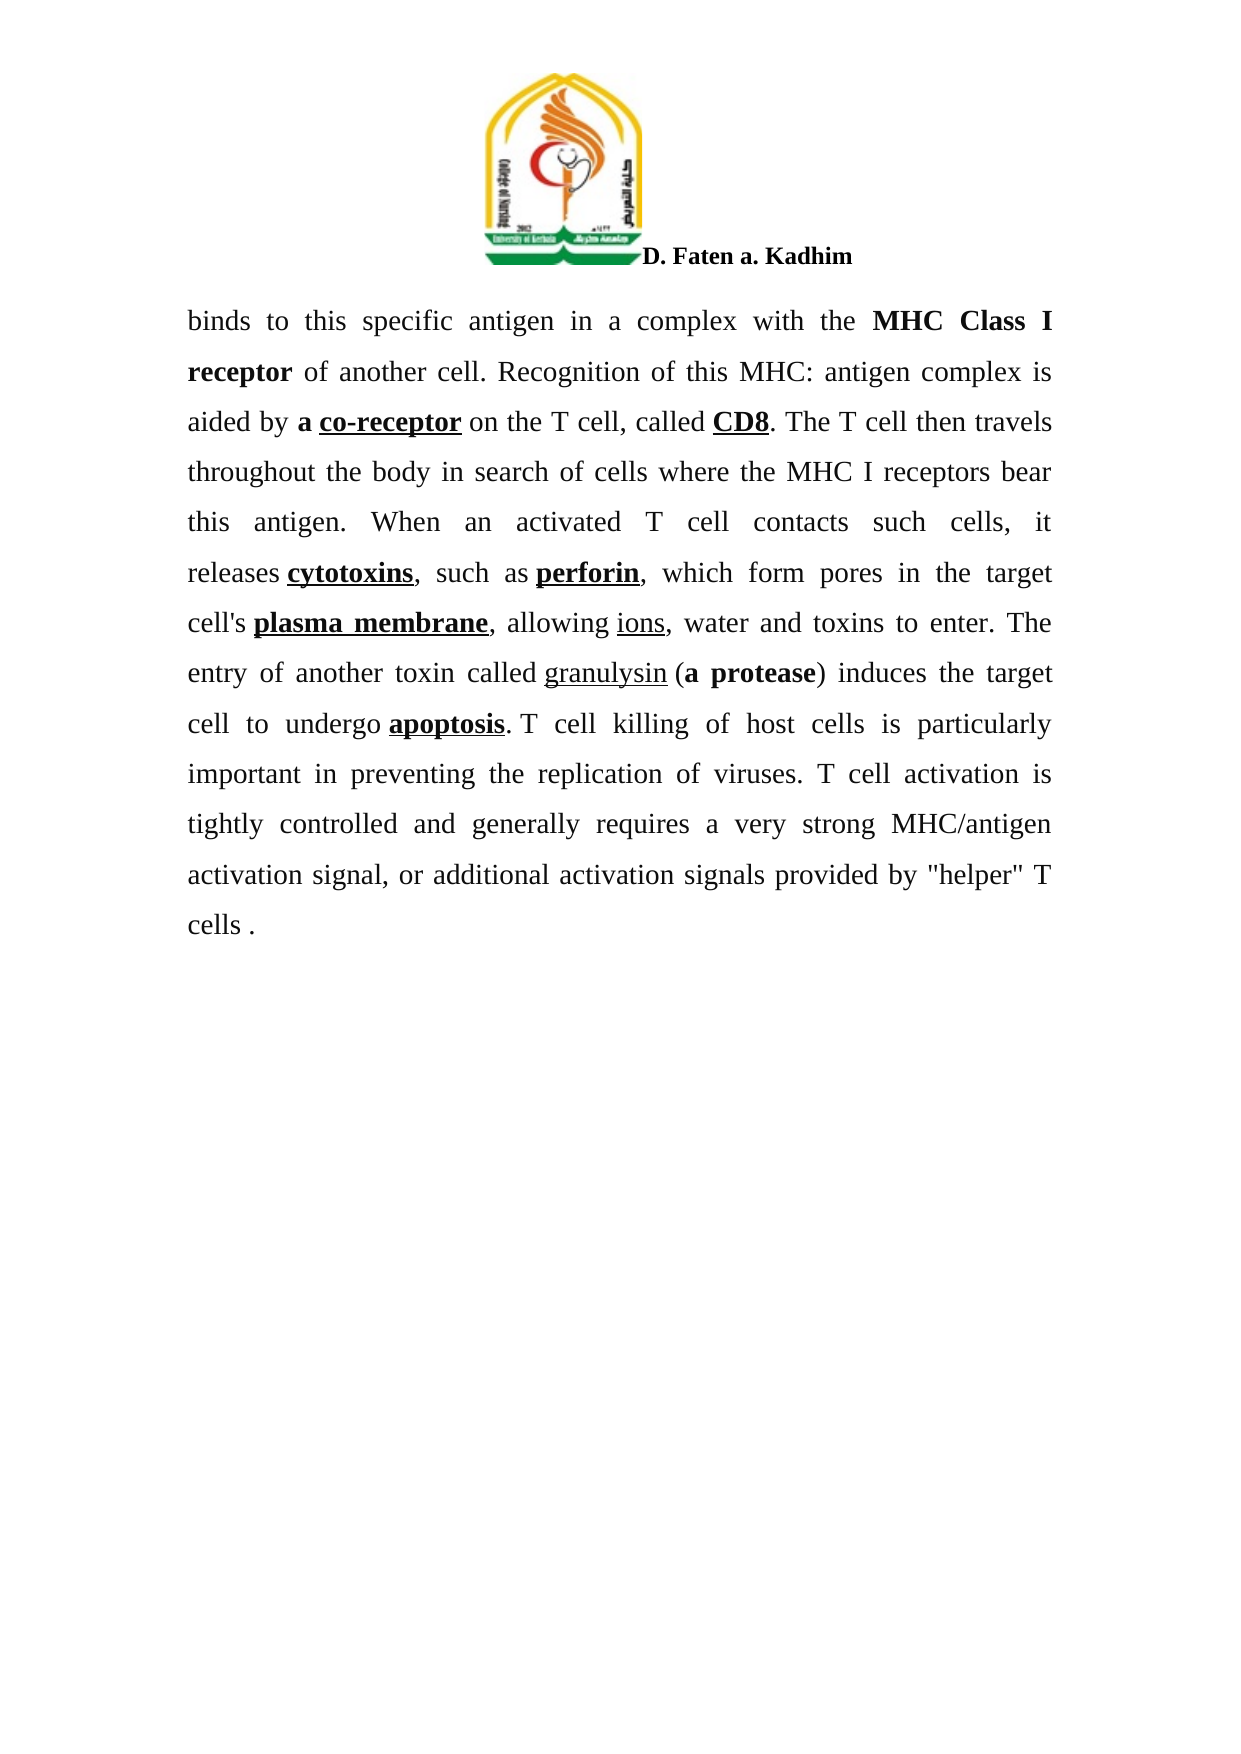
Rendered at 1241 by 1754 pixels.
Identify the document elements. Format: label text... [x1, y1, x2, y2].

picture [484, 73, 643, 265]
